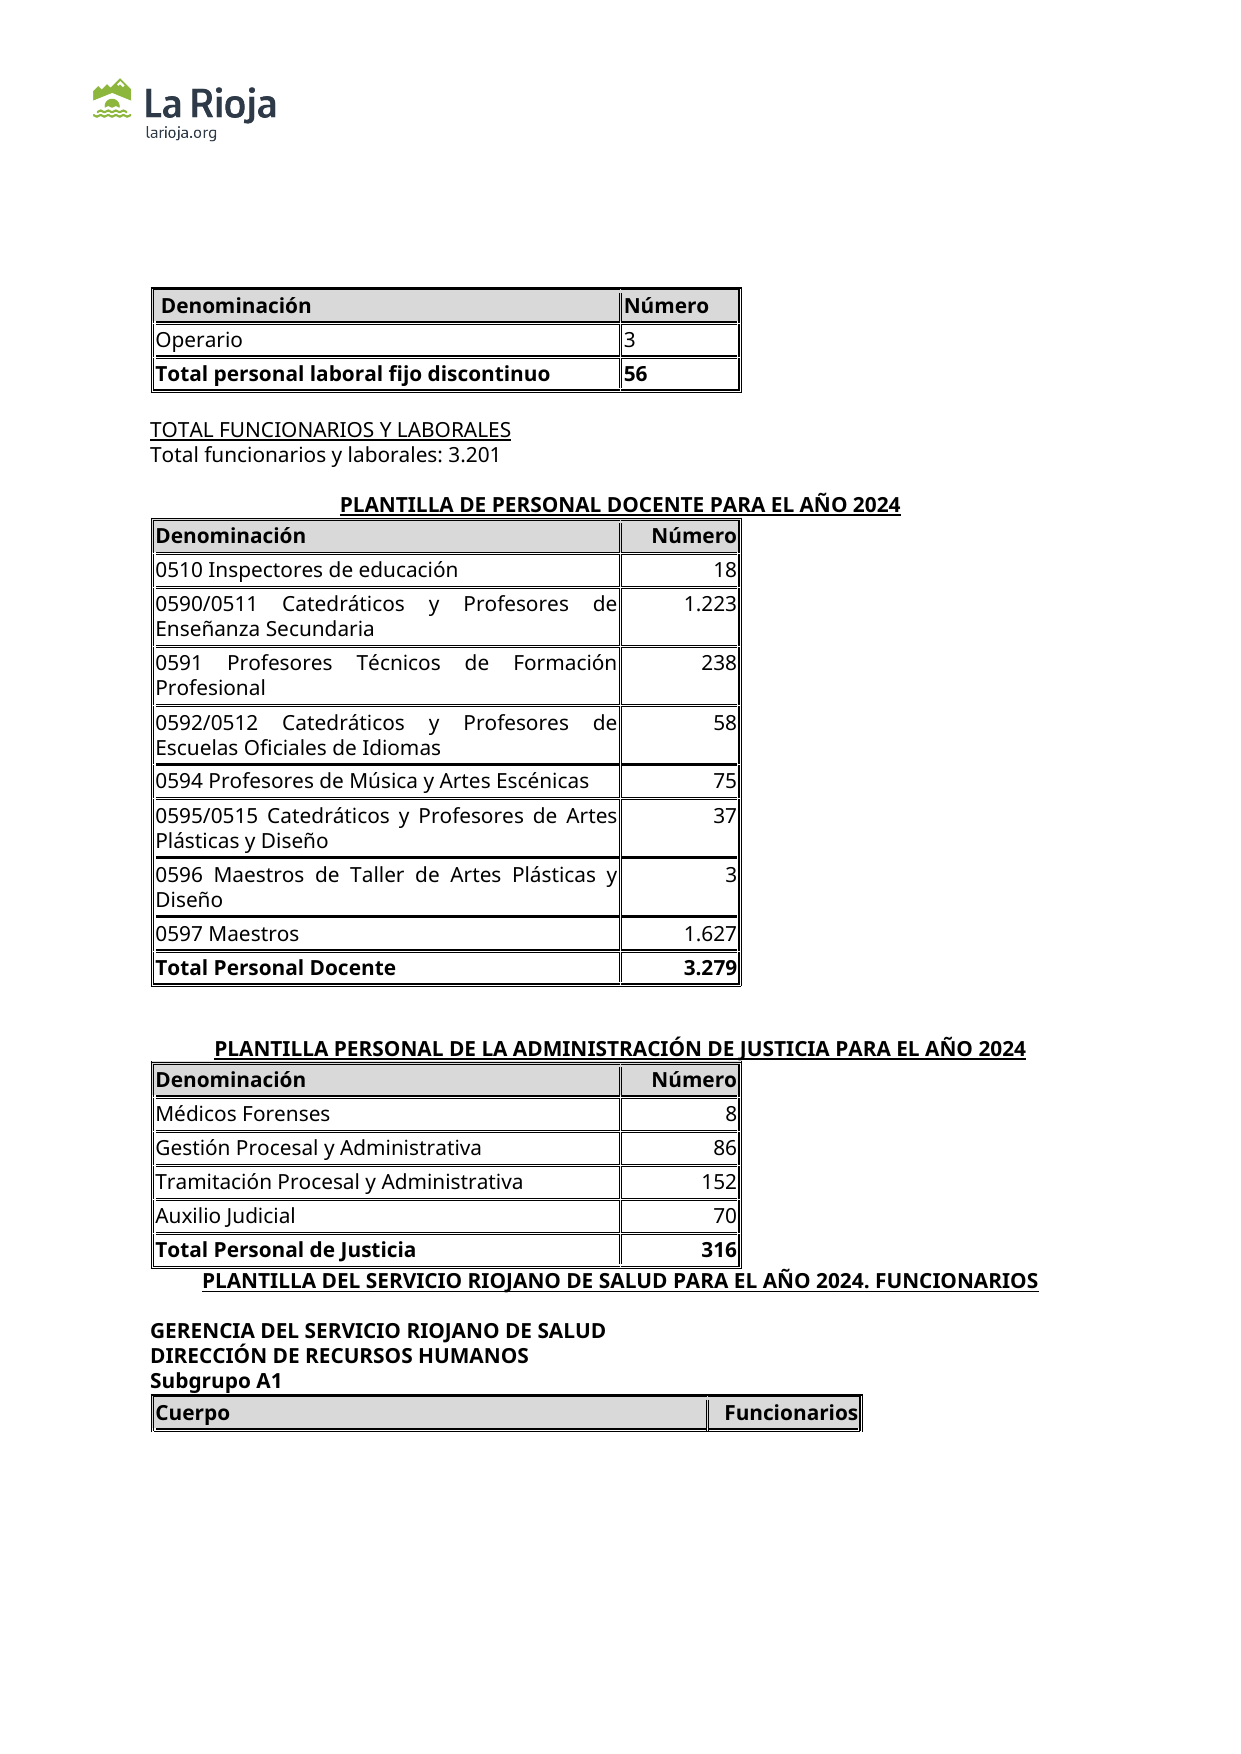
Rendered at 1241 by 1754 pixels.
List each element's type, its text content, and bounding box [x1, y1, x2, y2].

text Total funcionarios y laborales: 3.201 [150, 442, 1090, 467]
text PLANTILLA DE PERSONAL DOCENTE PARA EL AÑO 2024 [150, 492, 1090, 517]
table_cell 0591 Profesores Técnicos de Formación Profesional [152, 645, 621, 704]
table_cell 3 [622, 321, 739, 355]
table_cell Gestión Procesal y Administrativa [154, 1130, 619, 1163]
table_cell 3.279 [621, 949, 739, 983]
table_cell 75 [622, 763, 740, 797]
table_header Cuerpo [154, 1397, 708, 1428]
table_header Funcionarios [708, 1397, 859, 1428]
table_cell 1.627 [622, 915, 738, 949]
table_cell Total personal laboral fijo discontinuo [154, 355, 621, 389]
picture [0, 0, 1241, 237]
table_cell 58 [621, 704, 740, 763]
table_cell Médicos Forenses [154, 1095, 619, 1129]
table_header Número [621, 521, 738, 552]
table_header Denominación [154, 290, 621, 321]
text PLANTILLA DEL SERVICIO RIOJANO DE SALUD PARA EL AÑO 2024. FUNCIONARIOS [150, 1269, 1090, 1294]
text TOTAL FUNCIONARIOS Y LABORALES [150, 417, 1090, 442]
table_cell 1.223 [621, 586, 740, 645]
table_header Número [621, 290, 738, 321]
table_cell 0595/0515 Catedráticos y Profesores de Artes Plásticas y Diseño [152, 797, 621, 856]
table_cell 0594 Profesores de Música y Artes Escénicas [152, 763, 619, 797]
table_cell Tramitación Procesal y Administrativa [154, 1164, 619, 1198]
table_cell 316 [621, 1232, 740, 1266]
table_cell 152 [622, 1164, 739, 1198]
table_cell 86 [622, 1130, 739, 1163]
table_cell 238 [621, 645, 740, 704]
table_cell 37 [621, 797, 740, 856]
table_cell 8 [622, 1095, 739, 1129]
text Subgrupo A1 [150, 1369, 1090, 1394]
table_cell 0510 Inspectores de educación [152, 552, 621, 586]
table_header Denominación [154, 521, 621, 552]
text DIRECCIÓN DE RECURSOS HUMANOS [150, 1344, 1090, 1369]
text PLANTILLA PERSONAL DE LA ADMINISTRACIÓN DE JUSTICIA PARA EL AÑO 2024 [150, 1036, 1090, 1061]
table_header Denominación [154, 1065, 621, 1095]
table_cell 18 [621, 552, 740, 586]
table_cell 0592/0512 Catedráticos y Profesores de Escuelas Oficiales de Idiomas [152, 704, 621, 763]
table_cell Total Personal de Justicia [152, 1232, 621, 1266]
table_cell 0597 Maestros [154, 915, 619, 949]
table_cell 56 [621, 355, 739, 389]
table_cell 70 [621, 1198, 740, 1232]
table_cell 0590/0511 Catedráticos y Profesores de Enseñanza Secundaria [152, 586, 621, 645]
table_cell 0596 Maestros de Taller de Artes Plásticas y Diseño [154, 856, 619, 915]
text GERENCIA DEL SERVICIO RIOJANO DE SALUD [150, 1319, 1090, 1344]
table_cell Operario [154, 321, 619, 355]
table_cell Total Personal Docente [154, 949, 621, 983]
table_cell 3 [622, 856, 738, 915]
table_cell Auxilio Judicial [152, 1198, 621, 1232]
table_header Número [621, 1065, 738, 1095]
